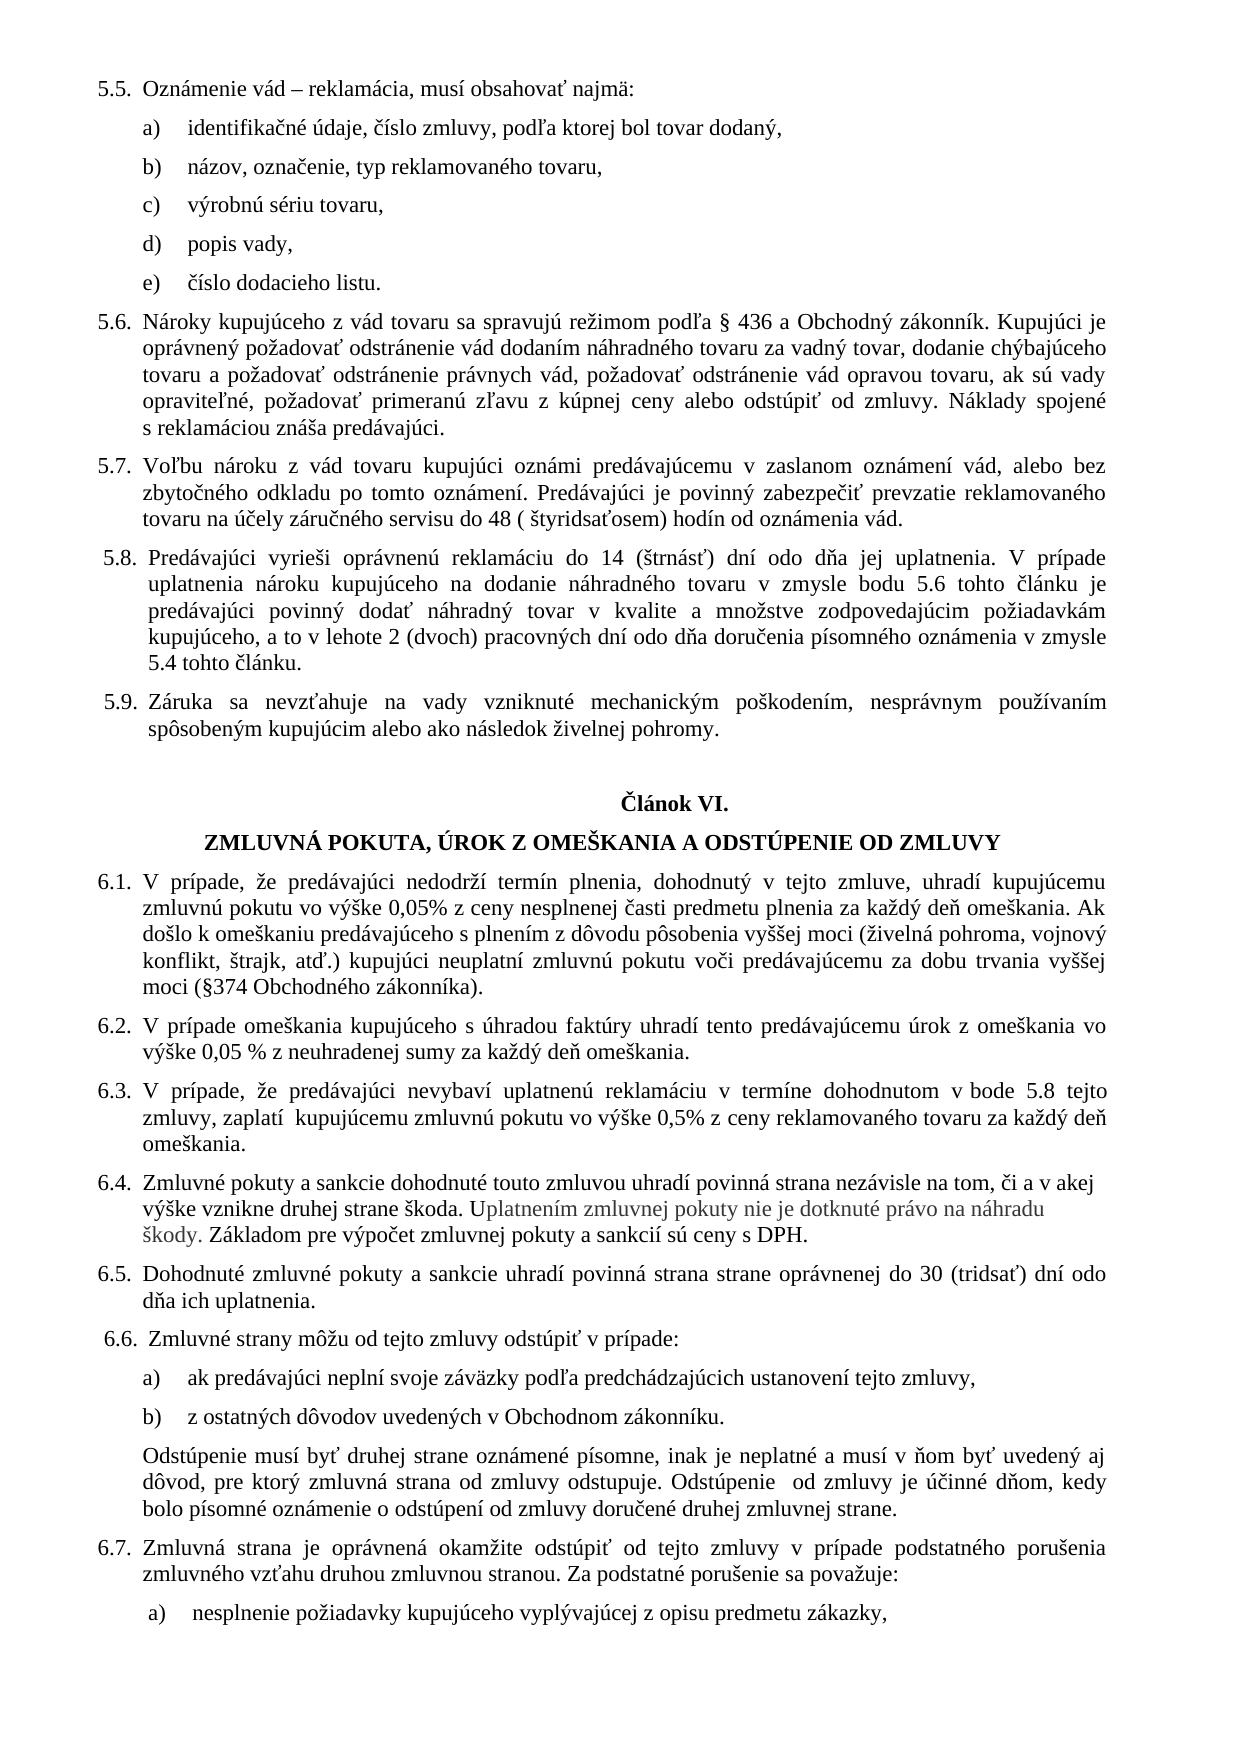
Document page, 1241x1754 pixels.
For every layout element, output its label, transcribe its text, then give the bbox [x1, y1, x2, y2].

text a) ak predávajúci neplní svoje záväzky podľa predchádzajúcich ustanovení tejto zmluvy, [142, 1364, 1107, 1391]
list V prípade omeškania kupujúceho s úhradou faktúry uhradí tento predávajúcemu úrok z omeškania vo výške 0,05 % z neuhradenej sumy za každý deň omeškania. [97, 1012, 1107, 1065]
text d) popis vady, [142, 230, 1107, 257]
list V prípade, že predávajúci nedodrží termín plnenia, dohodnutý v tejto zmluve, uhradí kupujúcemu zmluvnú pokutu vo výške 0,05% z ceny nesplnenej časti predmetu plnenia za každý deň omeškania. Ak došlo k omeškaniu predávajúceho s plnením z dôvodu pôsobenia vyššej moci (živelná pohroma, vojnový konflikt, štrajk, atď.) kupujúci neuplatní zmluvnú pokutu voči predávajúcemu za dobu trvania vyššej moci (§374 Obchodného zákonníka). [97, 868, 1107, 999]
text b) názov, označenie, typ reklamovaného tovaru, [142, 153, 1107, 179]
list Predávajúci vyrieši oprávnenú reklamáciu do 14 (štrnásť) dní odo dňa jej uplatnenia. V prípade uplatnenia nároku kupujúceho na dodanie náhradného tovaru v zmysle bodu 5.6 tohto článku je predávajúci povinný dodať náhradný tovar v kvalite a množstve zodpovedajúcim požiadavkám kupujúceho, a to v lehote 2 (dvoch) pracovných dní odo dňa doručenia písomného oznámenia v zmysle 5.4 tohto článku. [103, 544, 1107, 676]
list Voľbu nároku z vád tovaru kupujúci oznámi predávajúcemu v zaslanom oznámení vád, alebo bez zbytočného odkladu po tomto oznámení. Predávajúci je povinný zabezpečiť prevzatie reklamovaného tovaru na účely záručného servisu do 48 ( štyridsaťosem) hodín od oznámenia vád. [97, 452, 1107, 531]
text b) z ostatných dôvodov uvedených v Obchodnom zákonníku. [142, 1403, 1107, 1429]
list V prípade, že predávajúci nevybaví uplatnenú reklamáciu v termíne dohodnutom v bode 5.8 tejto zmluvy, zaplatí kupujúcemu zmluvnú pokutu vo výške 0,5% z ceny reklamovaného tovaru za každý deň omeškania. [97, 1077, 1107, 1156]
text c) výrobnú sériu tovaru, [142, 192, 1107, 218]
list Zmluvné pokuty a sankcie dohodnuté touto zmluvou uhradí povinná strana nezávisle na tom, či a v akej výške vznikne druhej strane škoda. Uplatnením zmluvnej pokuty nie je dotknuté právo na náhradu škody. Základom pre výpočet zmluvnej pokuty a sankcií sú ceny s DPH. [97, 1169, 1107, 1248]
text a) identifikačné údaje, číslo zmluvy, podľa ktorej bol tovar dodaný, [142, 114, 1107, 140]
list Dohodnuté zmluvné pokuty a sankcie uhradí povinná strana strane oprávnenej do 30 (tridsať) dní odo dňa ich uplatnenia. [97, 1260, 1107, 1313]
list Oznámenie vád – reklamácia, musí obsahovať najmä: [97, 75, 1107, 101]
list Zmluvné strany môžu od tejto zmluvy odstúpiť v prípade: [103, 1326, 1107, 1352]
list Nároky kupujúceho z vád tovaru sa spravujú režimom podľa § 436 a Obchodný zákonník. Kupujúci je oprávnený požadovať odstránenie vád dodaním náhradného tovaru za vadný tovar, dodanie chýbajúceho tovaru a požadovať odstránenie právnych vád, požadovať odstránenie vád opravou tovaru, ak sú vady opraviteľné, požadovať primeranú zľavu z kúpnej ceny alebo odstúpiť od zmluvy. Náklady spojené s reklamáciou znáša predávajúci. [97, 308, 1107, 440]
list nesplnenie požiadavky kupujúceho vyplývajúcej z opisu predmetu zákazky, [148, 1599, 1107, 1625]
list Zmluvná strana je oprávnená okamžite odstúpiť od tejto zmluvy v prípade podstatného porušenia zmluvného vzťahu druhou zmluvnou stranou. Za podstatné porušenie sa považuje: [97, 1534, 1107, 1586]
list Záruka sa nevzťahuje na vady vzniknuté mechanickým poškodením, nesprávnym používaním spôsobeným kupujúcim alebo ako následok živelnej pohromy. [103, 688, 1107, 741]
text Odstúpenie musí byť druhej strane oznámené písomne, inak je neplatné a musí v ňom byť uvedený aj dôvod, pre ktorý zmluvná strana od zmluvy odstupuje. Odstúpenie od zmluvy je účinné dňom, kedy bolo písomné oznámenie o odstúpení od zmluvy doručené druhej zmluvnej strane.‎ [142, 1442, 1107, 1521]
text e) číslo dodacieho listu. [142, 269, 1107, 296]
text ZMLUVNÁ POKUTA, ÚROK Z OMEŠKANIA A ODSTÚPENIE OD ZMLUVY [97, 829, 1107, 855]
text Článok VI.‎ [547, 790, 1107, 816]
